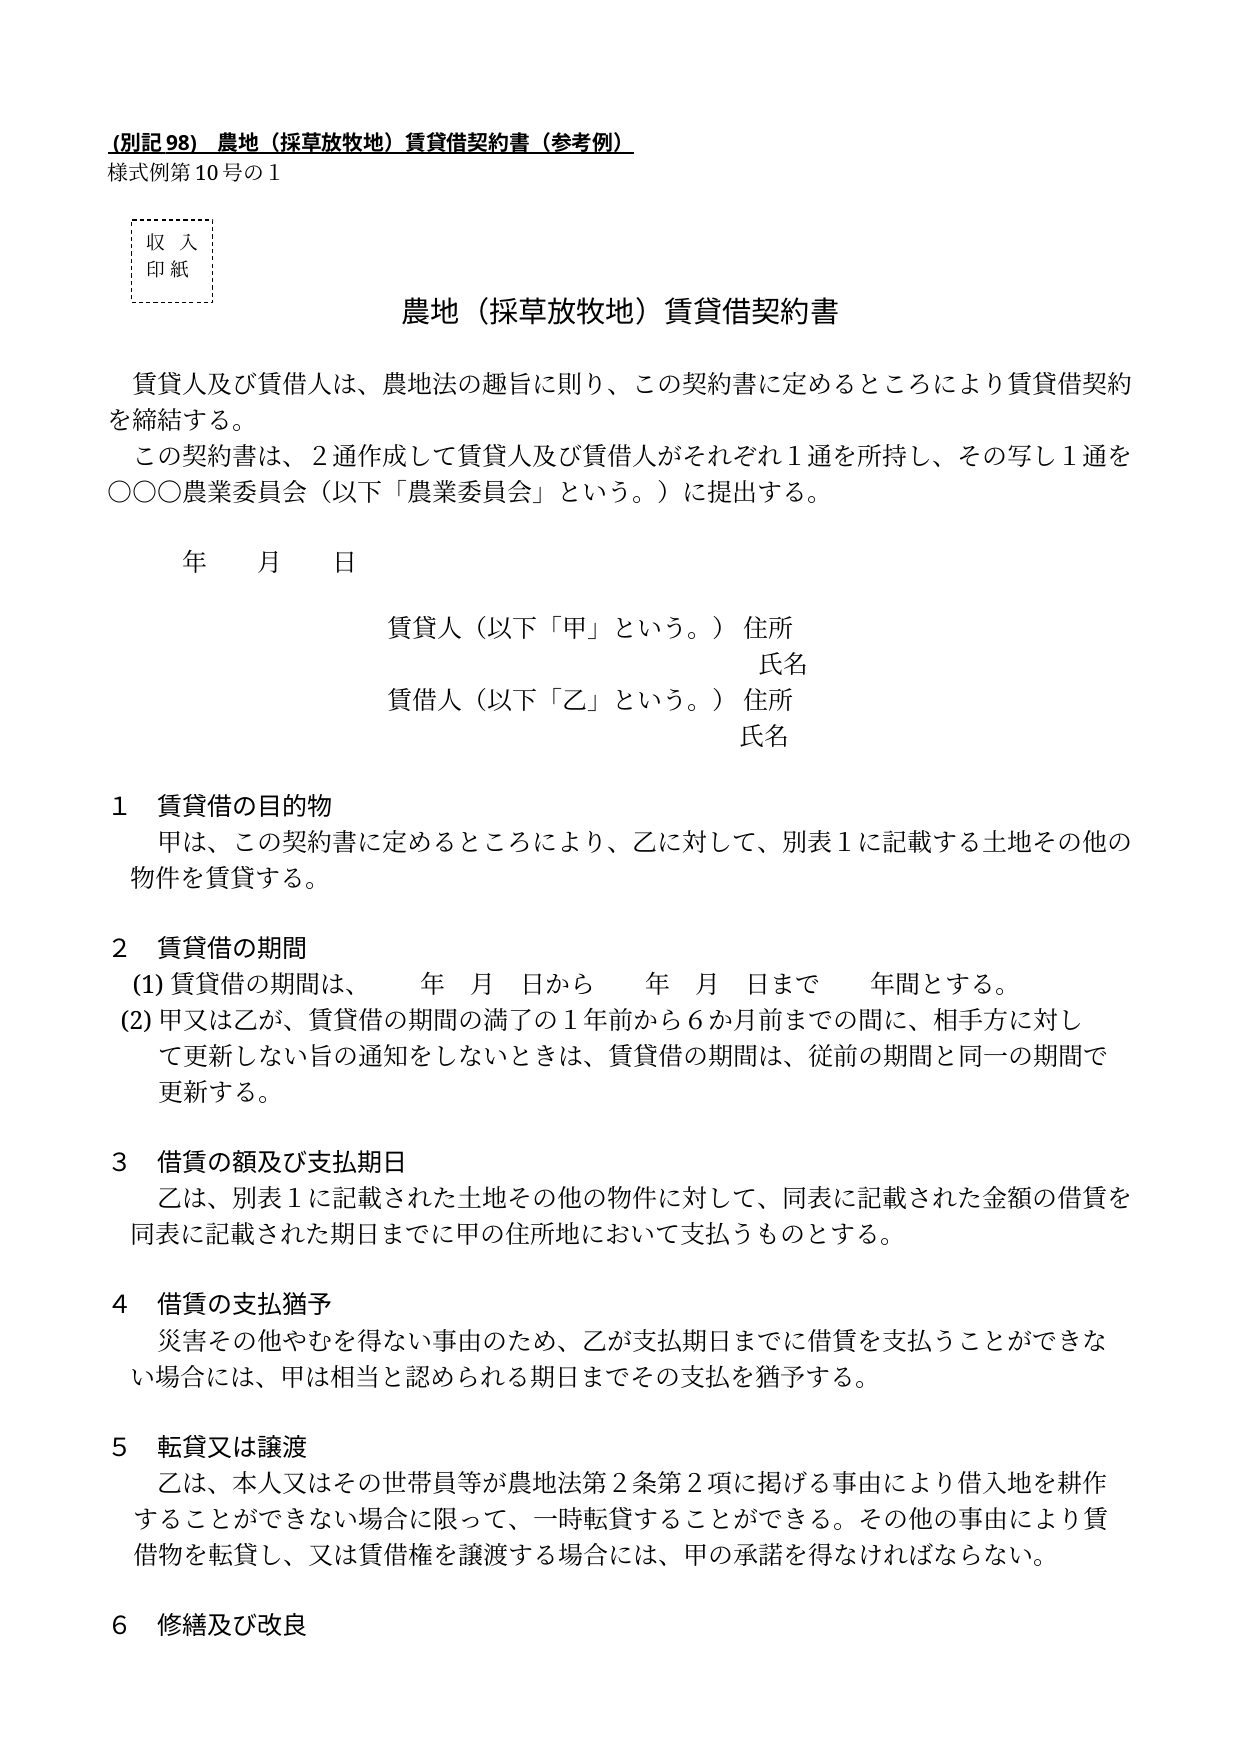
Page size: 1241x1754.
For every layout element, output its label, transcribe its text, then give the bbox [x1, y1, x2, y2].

text 更新する。 [107, 1073, 1133, 1109]
text １ 賃貸借の目的物 [107, 786, 1133, 823]
text て更新しない旨の通知をしないときは、賃貸借の期間は、従前の期間と同一の期間で [107, 1037, 1133, 1073]
text (別記98) 農地（採草放牧地）賃貸借契約書（参考例） 様式例第10号の１ [107, 126, 1133, 187]
text ５ 転貸又は譲渡 [107, 1427, 1133, 1463]
text (2) 甲又は乙が、賃貸借の期間の満了の１年前から６か月前までの間に、相手方に対し [107, 1001, 1133, 1037]
text ６ 修繕及び改良 [107, 1605, 1133, 1642]
text 甲は、この契約書に定めるところにより、乙に対して、別表１に記載する土地その他の物件を賃貸する。 [107, 823, 1133, 894]
text 乙は、本人又はその世帯員等が農地法第２条第２項に掲げる事由により借入地を耕作 [107, 1463, 1133, 1499]
text ２ 賃貸借の期間 [107, 928, 1133, 965]
text 氏名 [415, 716, 1133, 752]
text 氏名 [415, 644, 1133, 680]
text 乙は、別表１に記載された土地その他の物件に対して、同表に記載された金額の借賃を同表に記載された期日までに甲の住所地において支払うものとする。 [107, 1179, 1133, 1251]
text 賃借人（以下「乙」という。） 住所 [107, 680, 1133, 716]
text 賃貸人（以下「甲」という。） 住所 [107, 608, 1133, 644]
text 賃貸人及び賃借人は、農地法の趣旨に則り、この契約書に定めるところにより賃貸借契約を締結する。 [107, 365, 1133, 437]
text ３ 借賃の額及び支払期日 [107, 1143, 1133, 1179]
text この契約書は、２通作成して賃貸人及び賃借人がそれぞれ１通を所持し、その写し１通を○○〇農業委員会（以下「農業委員会」という。）に提出する。 [107, 437, 1133, 509]
text ４ 借賃の支払猶予 [107, 1285, 1133, 1321]
text 年 月 日 [107, 543, 1133, 579]
text い場合には、甲は相当と認められる期日までその支払を猶予する。 [130, 1357, 1133, 1393]
text 農地（採草放牧地）賃貸借契約書 [107, 289, 1133, 331]
text 災害その他やむを得ない事由のため、乙が支払期日までに借賃を支払うことができな [107, 1321, 1133, 1357]
text (1) 賃貸借の期間は、 年 月 日から 年 月 日まで 年間とする。 [107, 965, 1133, 1001]
text 借物を転貸し、又は賃借権を譲渡する場合には、甲の承諾を得なければならない。 [120, 1535, 1133, 1571]
text することができない場合に限って、一時転貸することができる。その他の事由により賃 [120, 1499, 1133, 1535]
